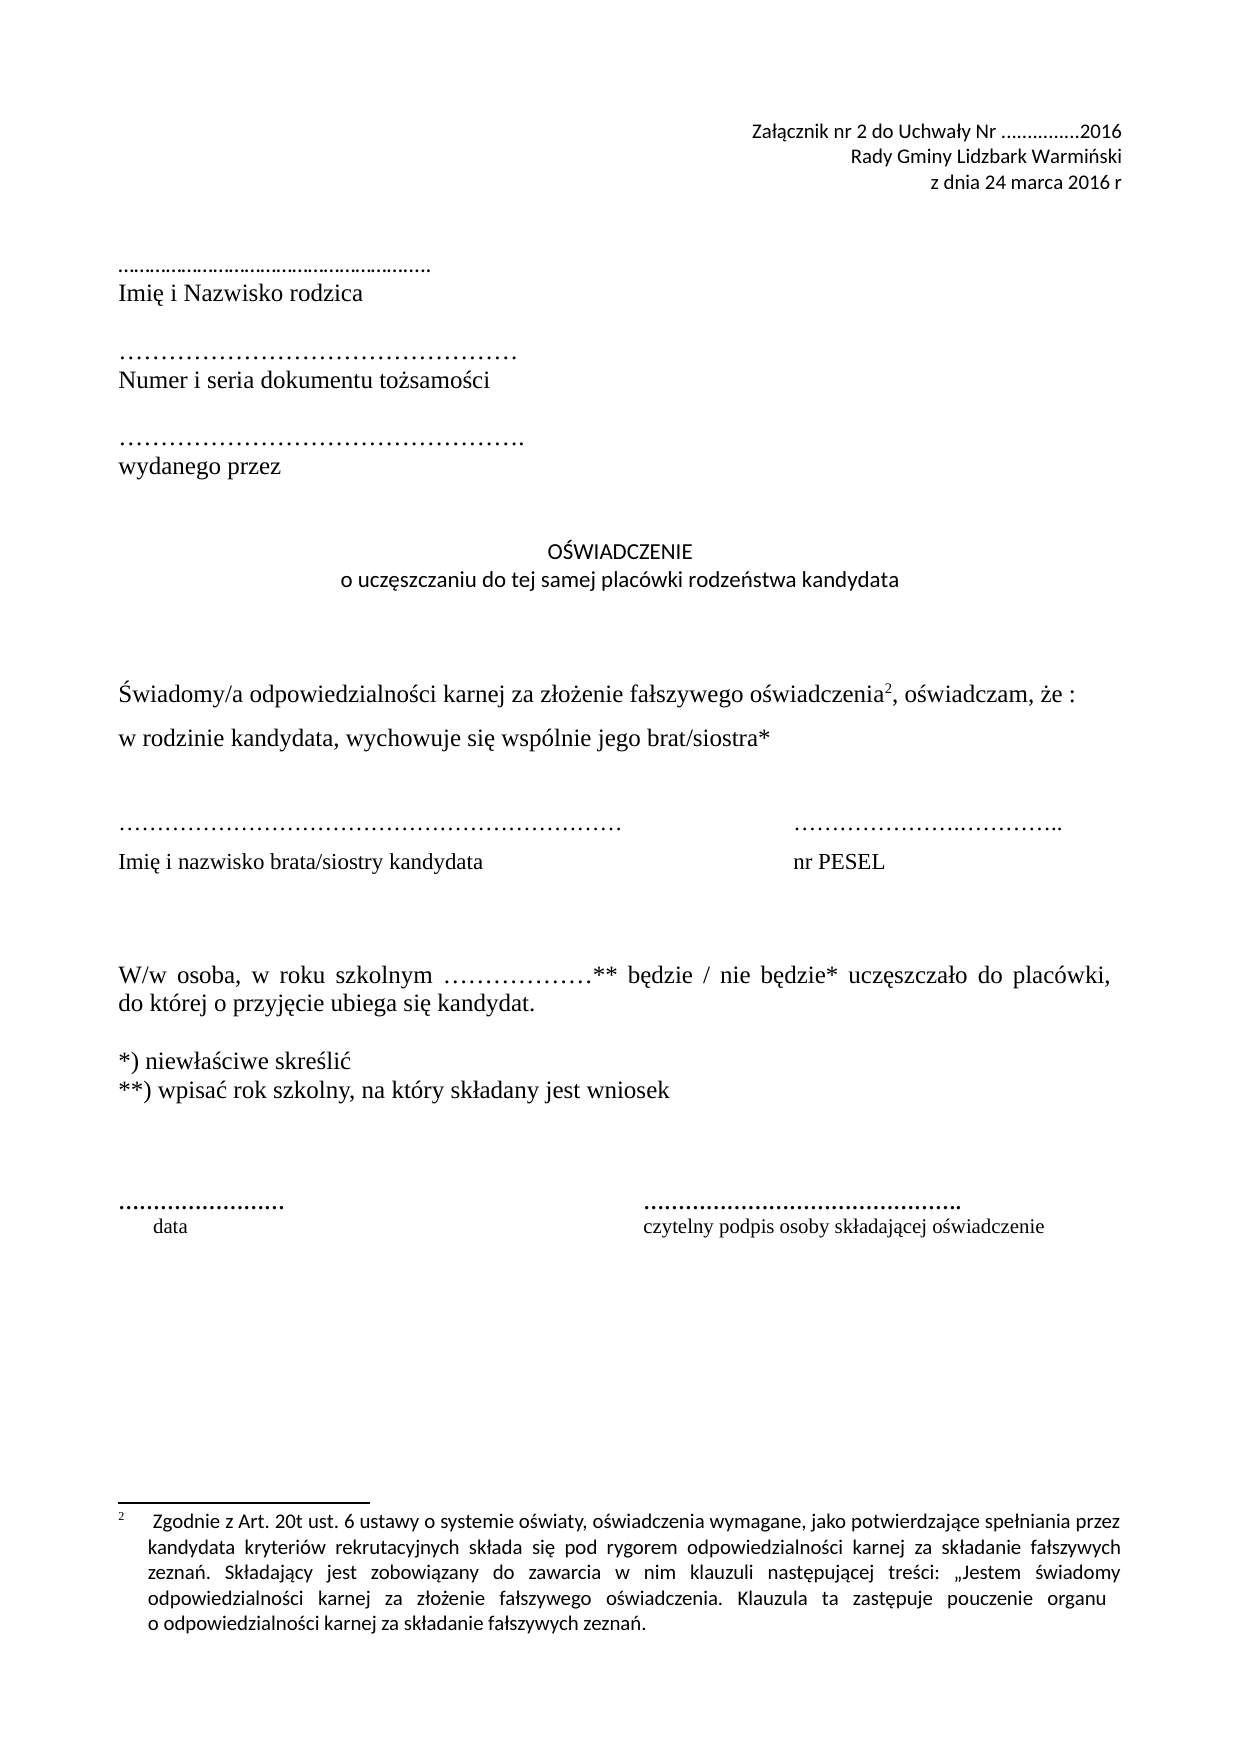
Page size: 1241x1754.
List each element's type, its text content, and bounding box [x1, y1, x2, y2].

text wydanego przez [118, 451, 1122, 480]
text Świadomy/a odpowiedzialności karnej za złożenie fałszywego oświadczenia, oświadczam, że : [118, 679, 1122, 708]
text **) wpisać rok szkolny, na który składany jest wniosek [118, 1075, 1122, 1103]
text …………………………………………. [118, 422, 1122, 451]
text w rodzinie kandydata, wychowuje się wspólnie jego brat/siostra* [118, 723, 1122, 751]
text ………………………………………………………… ………………….………….. [118, 809, 1122, 835]
text Załącznik nr 2 do Uchwały Nr ...............2016 [118, 118, 1122, 143]
text ………………………………………… [118, 336, 1122, 365]
text o uczęszczaniu do tej samej placówki rodzeństwa kandydata [118, 565, 1122, 593]
text Numer i seria dokumentu tożsamości [118, 365, 1122, 393]
text Imię i nazwisko brata/siostry kandydata nr PESEL [118, 848, 1122, 875]
text ………………………………………………..... [118, 250, 1122, 278]
text z dnia 24 marca 2016 r [118, 169, 1122, 194]
text Rady Gminy Lidzbark Warmiński [118, 143, 1122, 169]
text OŚWIADCZENIE [118, 537, 1122, 565]
text *) niewłaściwe skreślić [118, 1046, 1122, 1075]
text Imię i Nazwisko rodzica [118, 278, 1122, 307]
text …………………… ………………………………………. [118, 1190, 1122, 1214]
text data czytelny podpis osoby składającej oświadczenie [118, 1214, 1122, 1238]
text W/w osoba, w roku szkolnym ………………** będzie / nie będzie* uczęszczało do placówki, do której o przyjęcie ubiega się kandydat. [118, 960, 1122, 1017]
